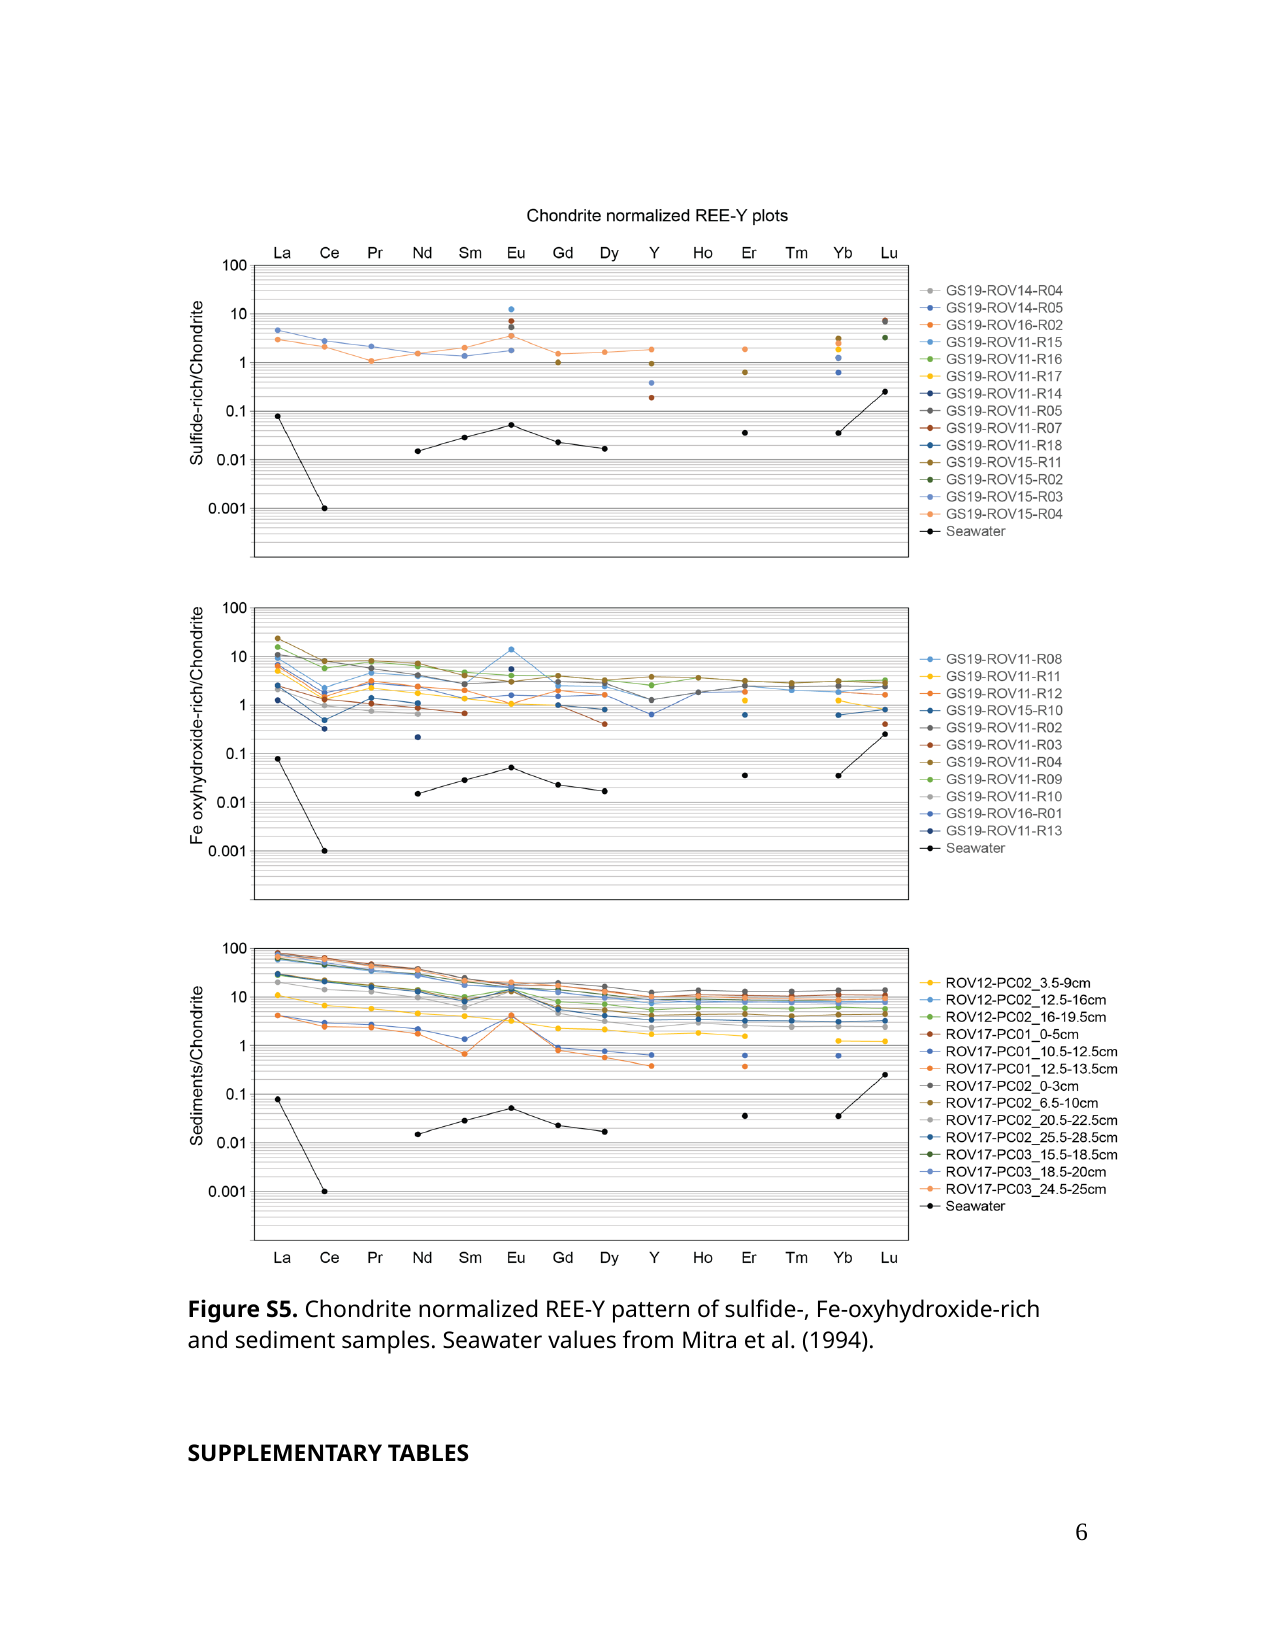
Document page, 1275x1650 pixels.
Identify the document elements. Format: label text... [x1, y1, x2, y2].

subtitle Figure S5. Chondrite normalized REE-Y pattern of sulfide-, Fe-oxyhydroxide-rich and sediment samples. Seawater values from Mitra et al. (1994). [187, 1293, 1087, 1355]
subtitle SUPPLEMENTARY TABLES [187, 1437, 1087, 1468]
picture [187, 206, 1118, 1268]
